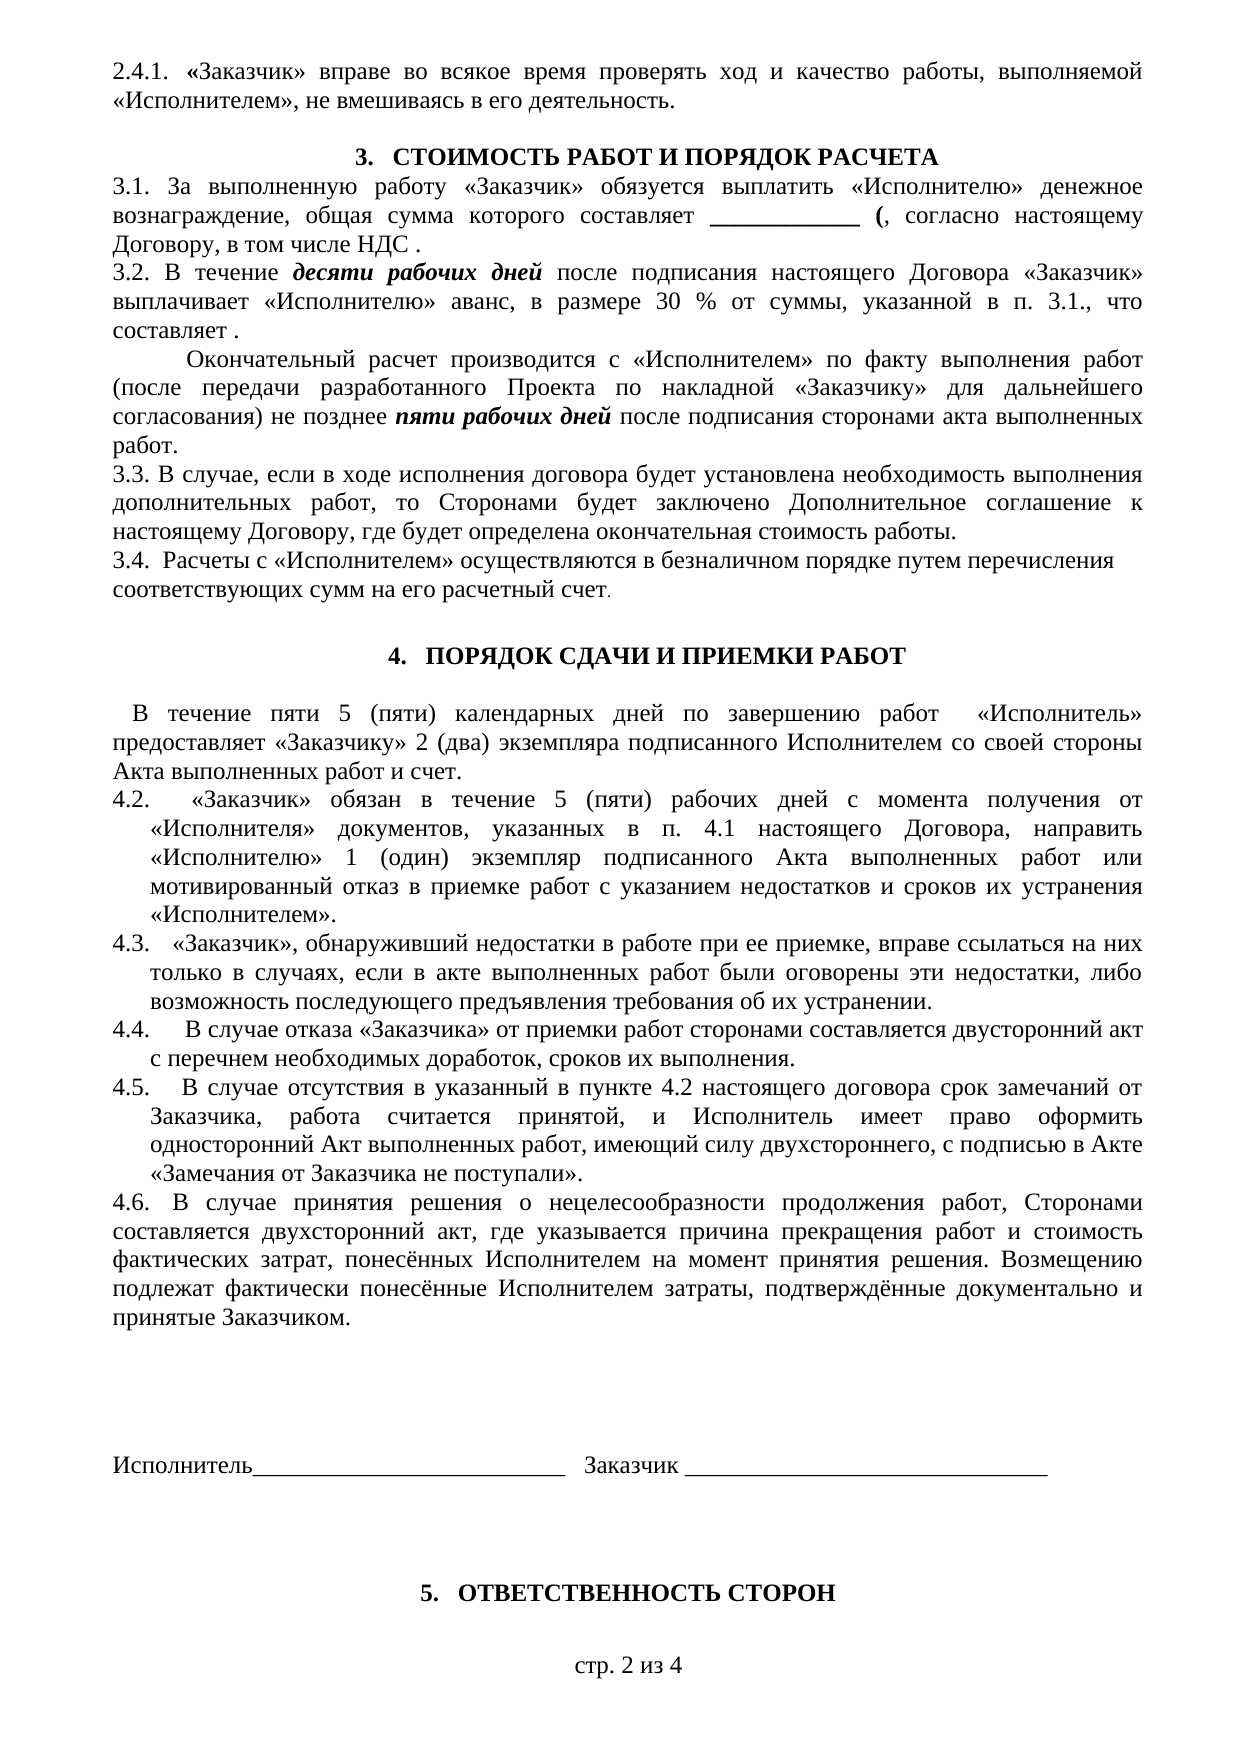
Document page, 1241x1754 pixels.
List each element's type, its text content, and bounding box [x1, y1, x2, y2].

list В случае отсутствия в указанный в пункте 4.2 настоящего договора срок замечаний от Заказчика, работа считается принятой, и Исполнитель имеет право оформить односторонний Акт выполненных работ, имеющий силу двухстороннего, с подписью в Акте «Замечания от Заказчика не поступали». [112, 1072, 1144, 1187]
list В случае отказа «Заказчика» от приемки работ сторонами составляется двусторонний акт с перечнем необходимых доработок, сроков их выполнения. [112, 1014, 1144, 1072]
text 3.3. В случае, если в ходе исполнения договора будет установлена необходимость выполнения дополнительных работ, то Сторонами будет заключено Дополнительное соглашение к настоящему Договору, где будет определена окончательная стоимость работы. [112, 459, 1144, 545]
text 3.4. Расчеты с «Исполнителем» осуществляются в безналичном порядке путем перечисления соответствующих сумм на его расчетный счет. [112, 545, 1144, 602]
text Исполнитель_________________________ Заказчик _____________________________ [112, 1450, 1144, 1479]
list Порядок сдачи и приемки работ [150, 641, 1144, 669]
list СТОИМОСТЬ РАБОТ И ПОРЯДОК РАСЧЕТА [150, 142, 1144, 171]
list «Заказчик» обязан в течение 5 (пяти) рабочих дней с момента получения от «Исполнителя» документов, указанных в п. 4.1 настоящего Договора, направить «Исполнителю» 1 (один) экземпляр подписанного Акта выполненных работ или мотивированный отказ в приемке работ с указанием недостатков и сроков их устранения «Исполнителем». [112, 784, 1144, 928]
text 3.1. За выполненную работу «Заказчик» обязуется выплатить «Исполнителю» денежное вознаграждение, общая сумма которого составляет ____________ (, согласно настоящему Договору, в том числе НДС . [112, 171, 1144, 257]
text 2.4.1. «Заказчик» вправе во всякое время проверять ход и качество работы, выполняемой «Исполнителем», не вмешиваясь в его деятельность. [112, 56, 1144, 114]
text В течение пяти 5 (пяти) календарных дней по завершению работ «Исполнитель» предоставляет «Заказчику» 2 (два) экземпляра подписанного Исполнителем со своей стороны Акта выполненных работ и счет. [112, 698, 1144, 784]
list ОТВЕТСТВЕННОСТЬ СТОРОН [112, 1578, 1144, 1607]
list В случае принятия решения о нецелесообразности продолжения работ, Сторонами составляется двухсторонний акт, где указывается причина прекращения работ и стоимость фактических затрат, понесённых Исполнителем на момент принятия решения. Возмещению подлежат фактически понесённые Исполнителем затраты, подтверждённые документально и принятые Заказчиком. [112, 1187, 1144, 1331]
text Окончательный расчет производится с «Исполнителем» по факту выполнения работ (после передачи разработанного Проекта по накладной «Заказчику» для дальнейшего согласования) не позднее пяти рабочих дней после подписания сторонами акта выполненных работ. [112, 344, 1144, 459]
list «Заказчик», обнаруживший недостатки в работе при ее приемке, вправе ссылаться на них только в случаях, если в акте выполненных работ были оговорены эти недостатки, либо возможность последующего предъявления требования об их устранении. [112, 928, 1144, 1014]
text 3.2. В течение десяти рабочих дней после подписания настоящего Договора «Заказчик» выплачивает «Исполнителю» аванс, в размере 30 % от суммы, указанной в п. 3.1., что составляет . [112, 257, 1144, 344]
